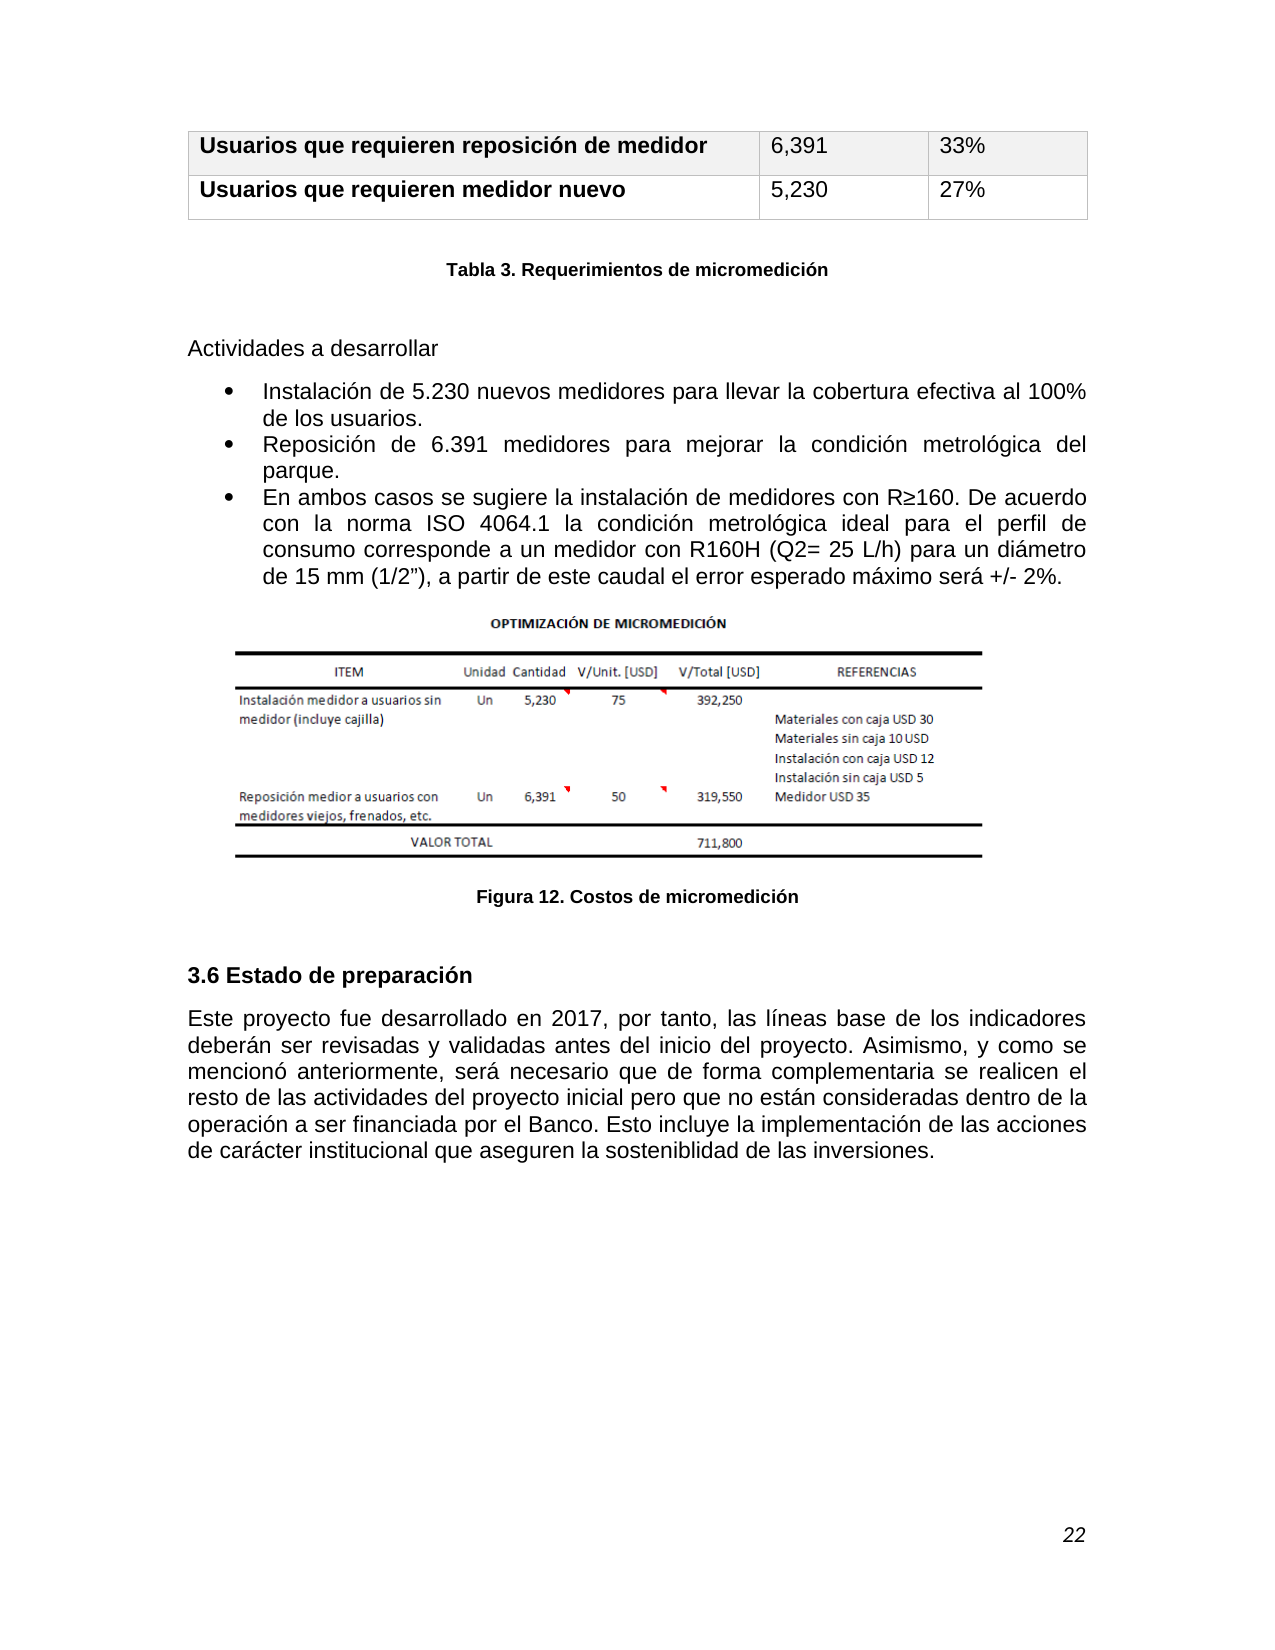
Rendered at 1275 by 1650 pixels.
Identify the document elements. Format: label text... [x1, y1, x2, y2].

list En ambos casos se sugiere la instalación de medidores con R≥160. De acuerdo con la norma ISO 4064.1 la condición metrológica ideal para el perfil de consumo corresponde a un medidor con R160H (Q2= 25 L/h) para un diámetro de 15 mm (1/2”), a partir de este caudal el error esperado máximo será +/- 2%. [225, 483, 1087, 589]
table_cell 6,391 [760, 132, 928, 175]
table_cell 5,230 [760, 176, 928, 219]
table_cell 33% [929, 132, 1087, 175]
text Este proyecto fue desarrollado en 2017, por tanto, las líneas base de los indicadores deberán ser revisadas y validadas antes del inicio del proyecto. Asimismo, y como se mencionó anteriormente, será necesario que de forma complementaria se realicen el resto de las actividades del proyecto inicial pero que no están consideradas dentro de la operación a ser financiada por el Banco. Esto incluye la implementación de las acciones de carácter institucional que aseguren la sosteniblidad de las inversiones. [187, 1005, 1087, 1163]
table_cell 27% [929, 176, 1087, 219]
text 3.6 Estado de preparación [187, 962, 1087, 989]
table_cell Usuarios que requieren medidor nuevo [189, 176, 759, 219]
list Instalación de 5.230 nuevos medidores para llevar la cobertura efectiva al 100% de los usuarios. [225, 378, 1087, 431]
table_cell Usuarios que requieren reposición de medidor [189, 132, 759, 175]
text Actividades a desarrollar [187, 335, 1087, 361]
list Reposición de 6.391 medidores para mejorar la condición metrológica del parque. [225, 431, 1087, 483]
picture [187, 605, 1064, 870]
text Figura 12. Costos de micromedición [187, 886, 1087, 907]
text Tabla 3. Requerimientos de micromedición [187, 259, 1087, 280]
